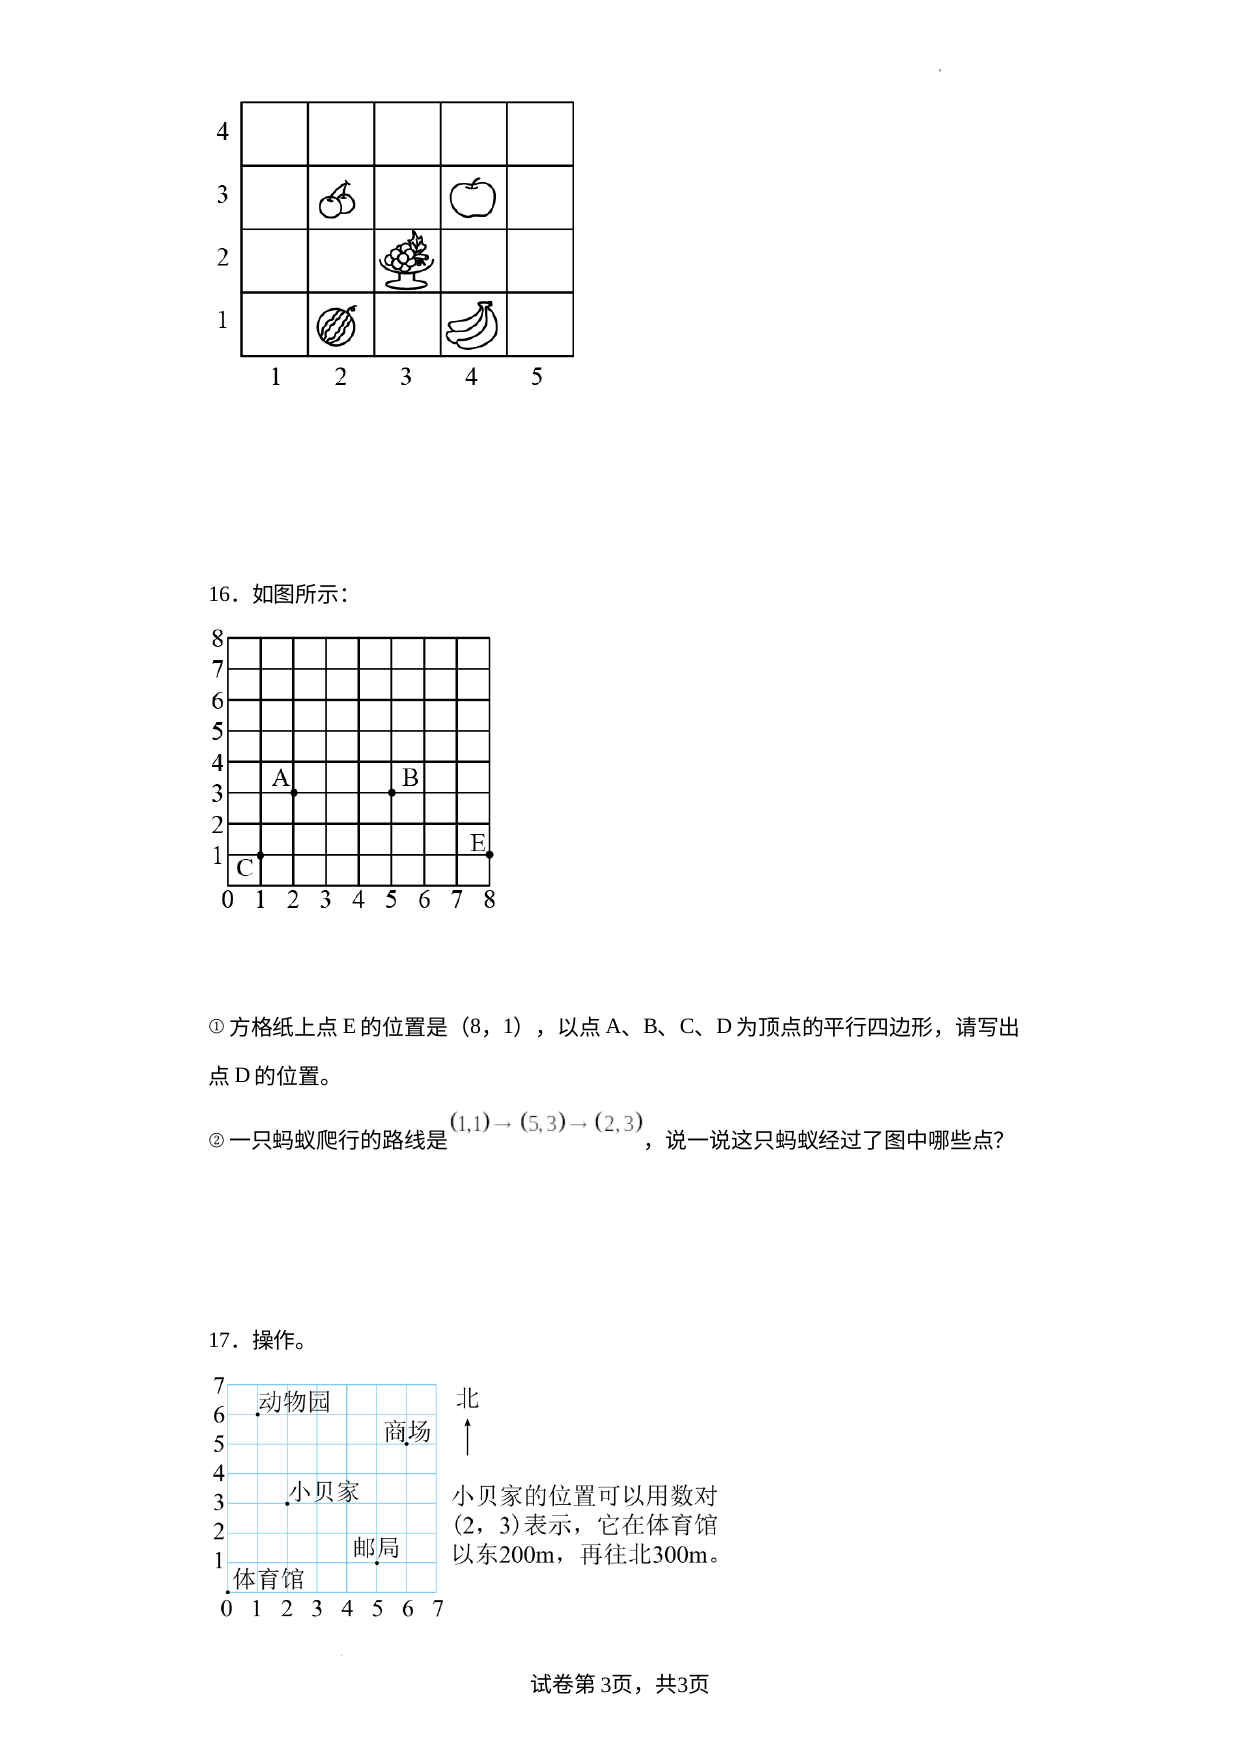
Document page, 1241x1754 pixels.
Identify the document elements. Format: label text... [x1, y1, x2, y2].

picture [208, 1371, 723, 1622]
picture [208, 625, 499, 913]
text 16．如图所示： [208, 577, 1032, 609]
text ①方格纸上点E的位置是（8，1），以点A、B、C、D为顶点的平行四边形，请写出点D的位置。 [208, 1010, 1032, 1091]
text ②一只蚂蚁爬行的路线是，说一说这只蚂蚁经过了图中哪些点？ [208, 1107, 1032, 1172]
picture [208, 97, 579, 388]
text 17．操作。 [208, 1323, 1032, 1356]
